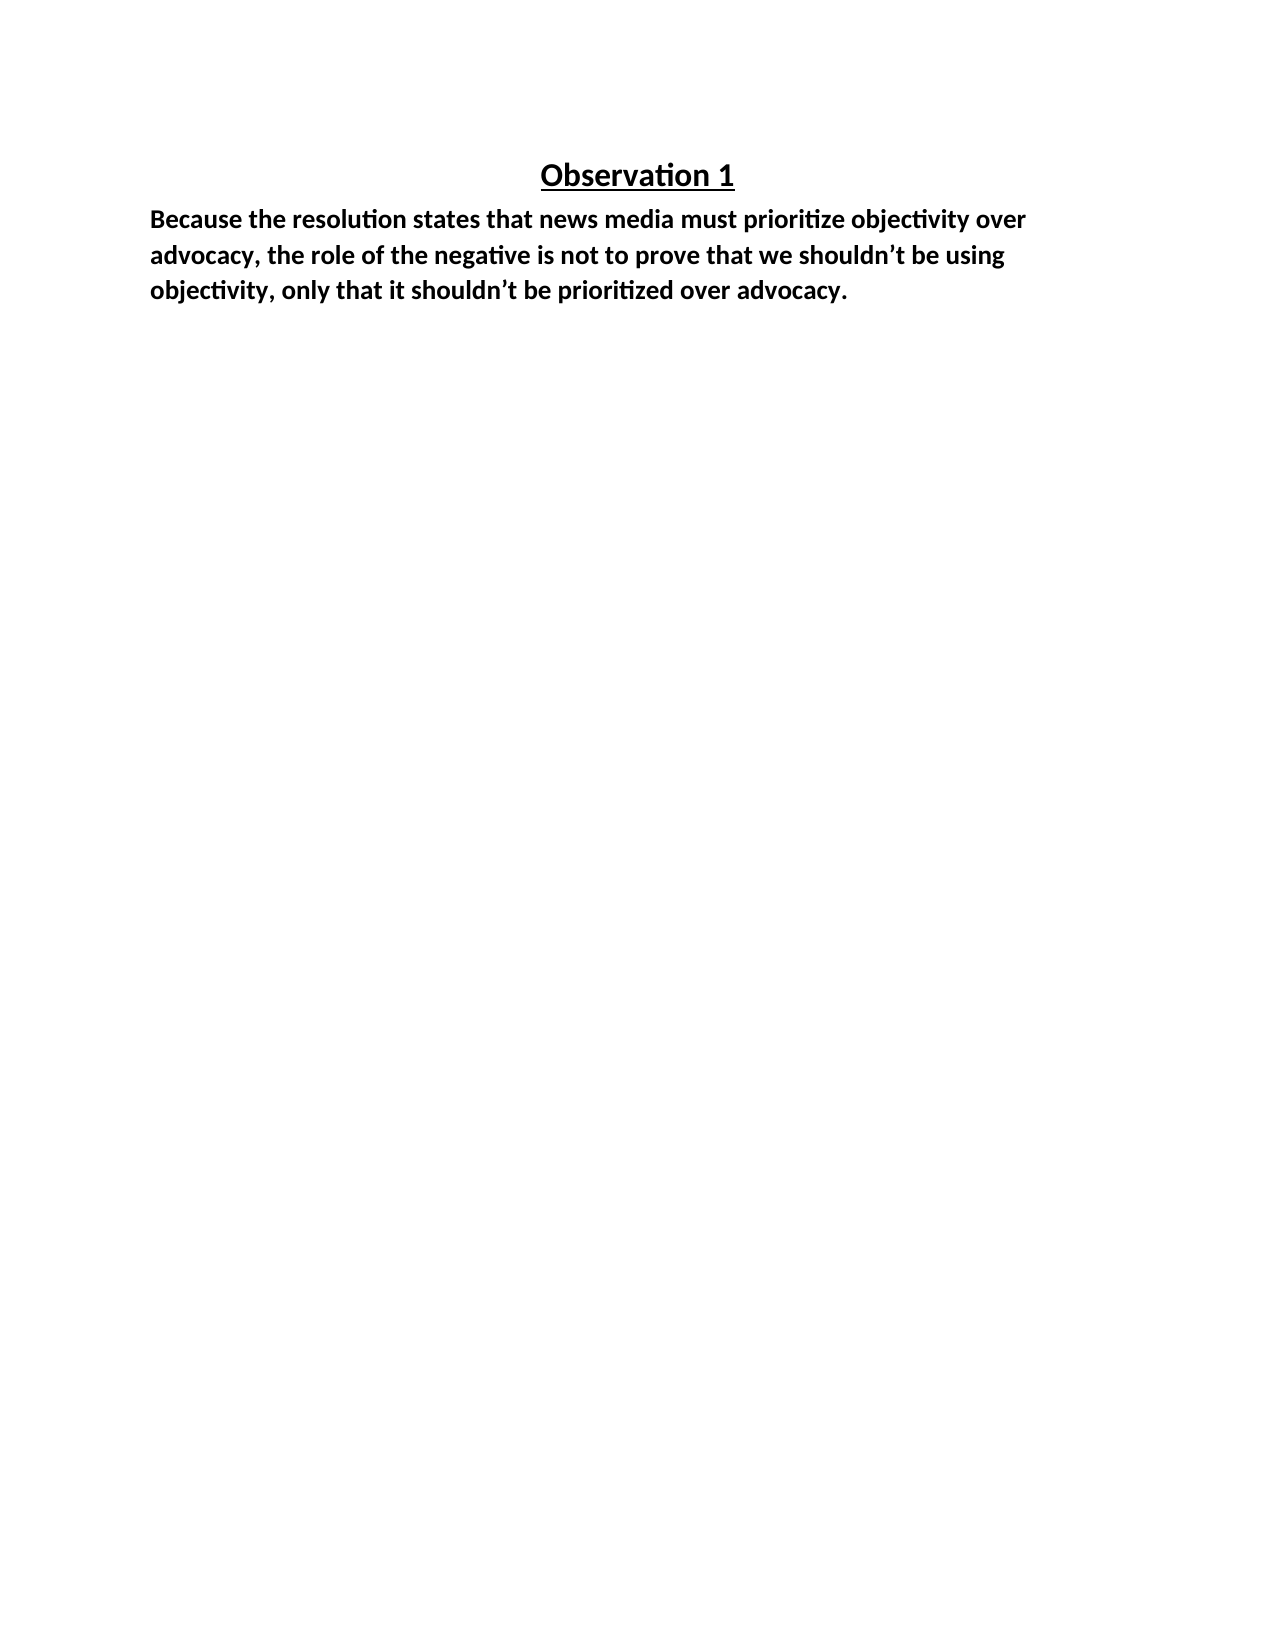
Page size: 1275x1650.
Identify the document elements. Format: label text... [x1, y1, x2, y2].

subtitle Observation 1 [150, 154, 1125, 195]
subtitle Because the resolution states that news media must prioritize objectivity over advocacy, the role of the negative is not to prove that we shouldn’t be using objectivity, only that it shouldn’t be prioritized over advocacy. [150, 202, 1125, 307]
